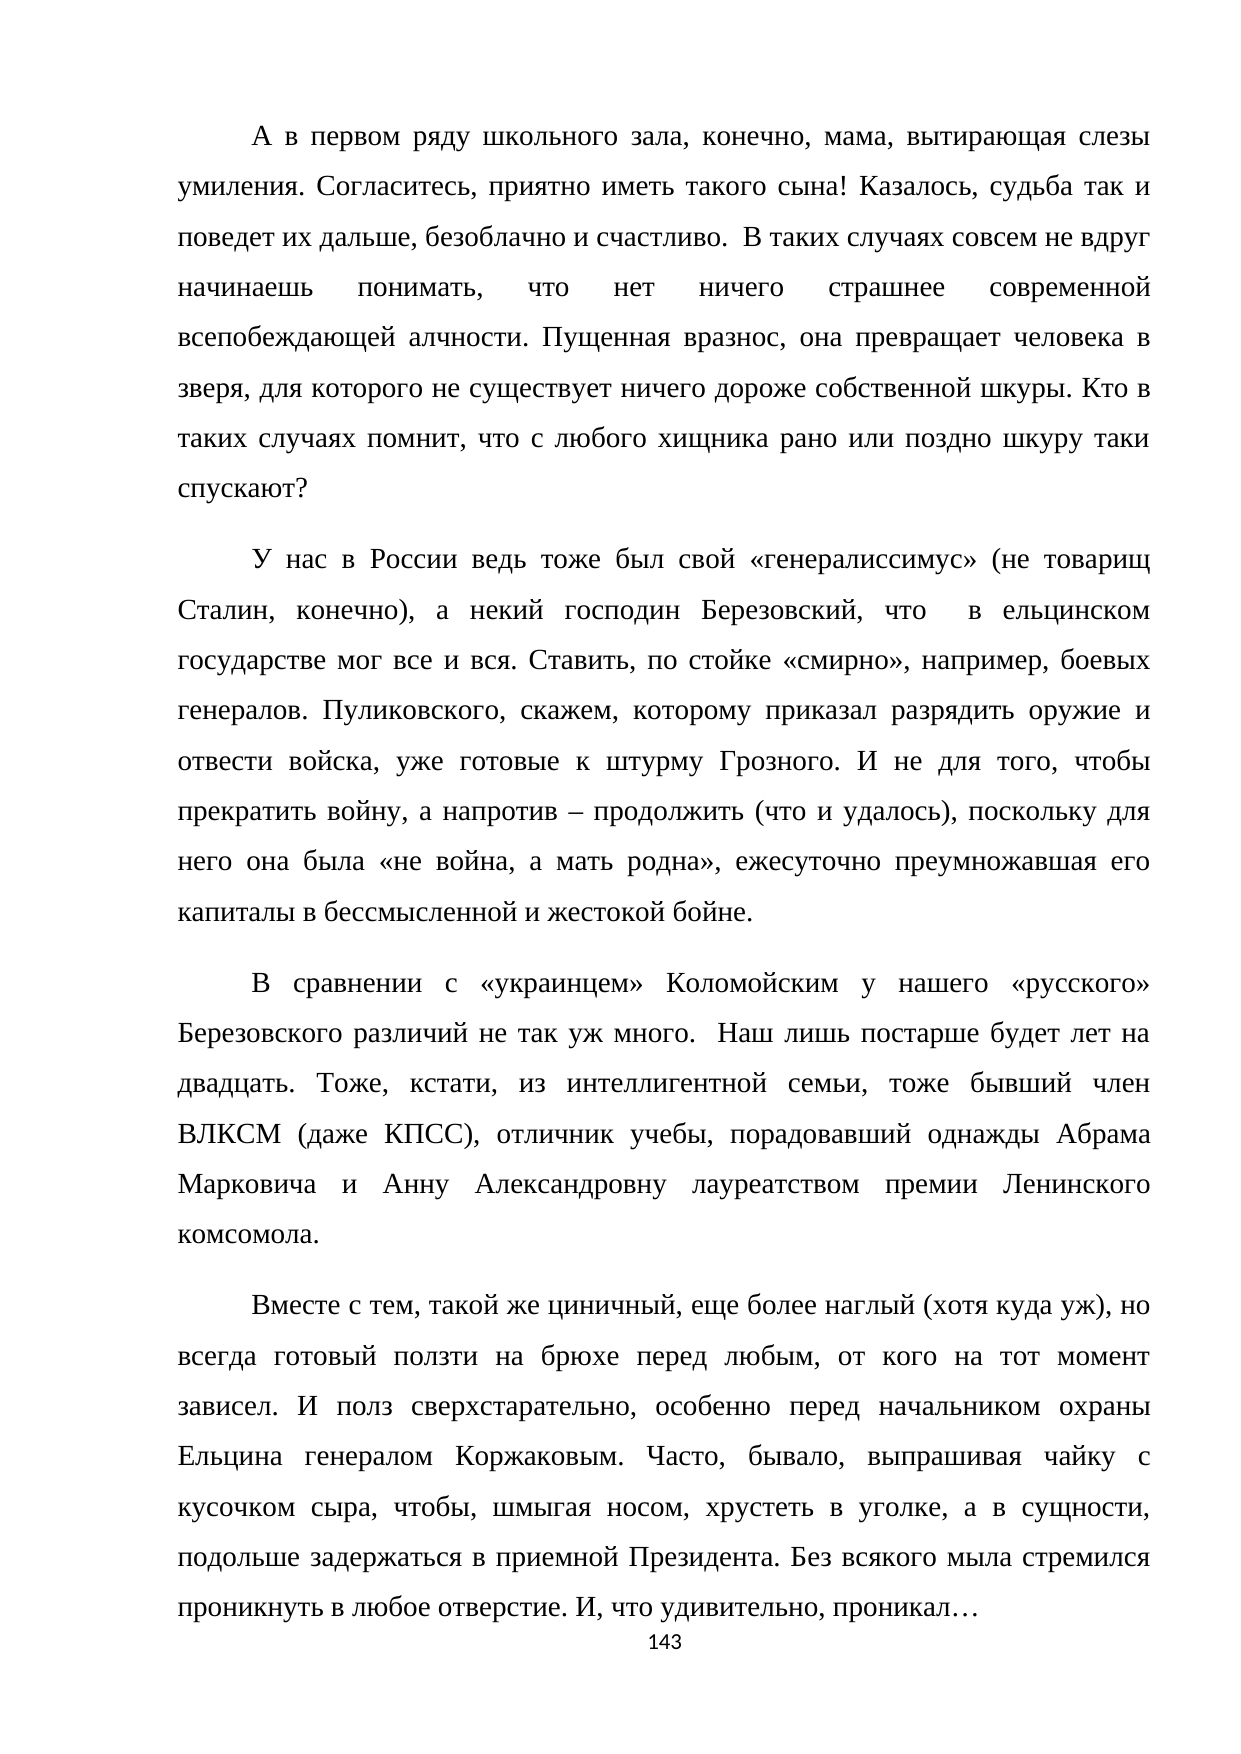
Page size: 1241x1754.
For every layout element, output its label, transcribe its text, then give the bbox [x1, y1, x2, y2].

text Вместе с тем, такой же циничный, еще более наглый (хотя куда уж), но всегда готовый ползти на брюхе перед любым, от кого на тот момент зависел. И полз сверхстарательно, особенно перед начальником охраны Ельцина генералом Коржаковым. Часто, бывало, выпрашивая чайку с кусочком сыра, чтобы, шмыгая носом, хрустеть в уголке, а в сущности, подольше задержаться в приемной Президента. Без всякого мыла стремился проникнуть в любое отверстие. И, что удивительно, проникал… [177, 1287, 1152, 1623]
text У нас в России ведь тоже был свой «генералиссимус» (не товарищ Сталин, конечно), а некий господин Березовский, что в ельцинском государстве мог все и вся. Ставить, по стойке «смирно», например, боевых генералов. Пуликовского, скажем, которому приказал разрядить оружие и отвести войска, уже готовые к штурму Грозного. И не для того, чтобы прекратить войну, а напротив – продолжить (что и удалось), поскольку для него она была «не война, а мать родна», ежесуточно преумножавшая его капиталы в бессмысленной и жестокой бойне. [177, 541, 1152, 927]
text А в первом ряду школьного зала, конечно, мама, вытирающая слезы умиления. Согласитесь, приятно иметь такого сына! Казалось, судьба так и поведет их дальше, безоблачно и счастливо. В таких случаях совсем не вдруг начинаешь понимать, что нет ничего страшнее современной всепобеждающей алчности. Пущенная вразнос, она превращает человека в зверя, для которого не существует ничего дороже собственной шкуры. Кто в таких случаях помнит, что с любого хищника рано или поздно шкуру таки спускают? [177, 118, 1152, 504]
text В сравнении с «украинцем» Коломойским у нашего «русского» Березовского различий не так уж много. Наш лишь постарше будет лет на двадцать. Тоже, кстати, из интеллигентной семьи, тоже бывший член ВЛКСМ (даже КПСС), отличник учебы, порадовавший однажды Абрама Марковича и Анну Александровну лауреатством премии Ленинского комсомола. [177, 965, 1152, 1250]
